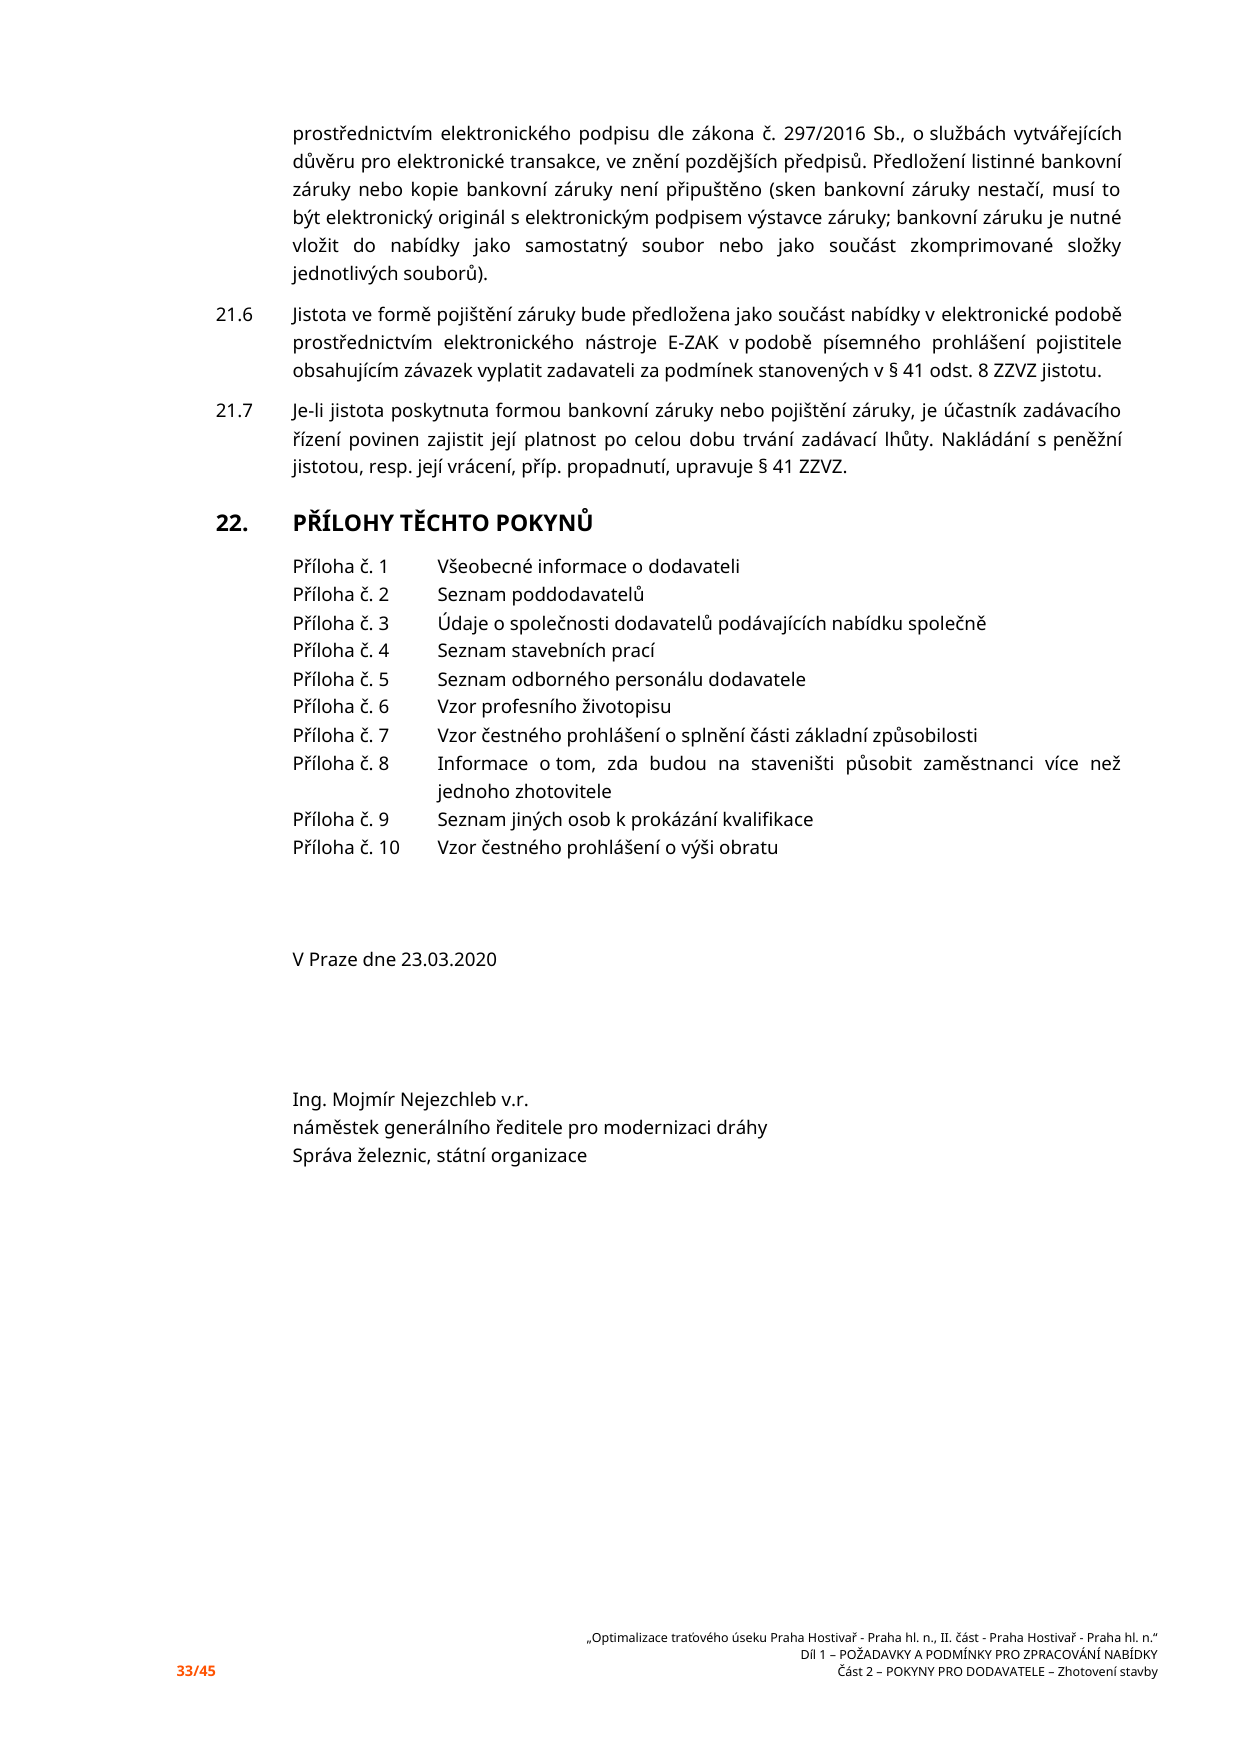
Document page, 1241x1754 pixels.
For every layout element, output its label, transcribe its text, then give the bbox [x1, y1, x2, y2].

text Jistota ve formě pojištění záruky bude předložena jako součást nabídky v elektronické podobě prostřednictvím elektronického nástroje E-ZAK v podobě písemného prohlášení pojistitele obsahujícím závazek vyplatit zadavateli za podmínek stanovených v § 41 odst. 8 ZZVZ jistotu. [216, 301, 1122, 383]
text PŘÍLOHY TĚCHTO POKYNŮ [216, 507, 1122, 538]
text Příloha č. 8 Informace o tom, zda budou na staveništi působit zaměstnanci více než jednoho zhotovitele [292, 750, 1122, 803]
text Příloha č. 9 Seznam jiných osob k prokázání kvalifikace [292, 806, 1122, 831]
text Příloha č. 3 Údaje o společnosti dodavatelů podávajících nabídku společně [292, 610, 1122, 635]
text Příloha č. 1 Všeobecné informace o dodavateli [292, 554, 1122, 579]
text V Praze dne 23.03.2020 [292, 946, 1122, 972]
text Je-li jistota poskytnuta formou bankovní záruky nebo pojištění záruky, je účastník zadávacího řízení povinen zajistit její platnost po celou dobu trvání zadávací lhůty. Nakládání s peněžní jistotou, resp. její vrácení, příp. propadnutí, upravuje § 41 ZZVZ. [216, 398, 1122, 479]
text Příloha č. 2 Seznam poddodavatelů [292, 582, 1122, 607]
text Příloha č. 6 Vzor profesního životopisu [292, 694, 1122, 719]
text Ing. Mojmír Nejezchleb v.r. [292, 1086, 1122, 1112]
text Příloha č. 4 Seznam stavebních prací [292, 638, 1122, 663]
text Příloha č. 7 Vzor čestného prohlášení o splnění části základní způsobilosti [292, 722, 1122, 747]
text Příloha č. 10 Vzor čestného prohlášení o výši obratu [292, 834, 1122, 859]
text náměstek generálního ředitele pro modernizaci dráhy [292, 1114, 1122, 1140]
text Správa železnic, státní organizace [292, 1142, 1122, 1168]
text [216, 121, 1122, 286]
text Příloha č. 5 Seznam odborného personálu dodavatele [292, 666, 1122, 691]
